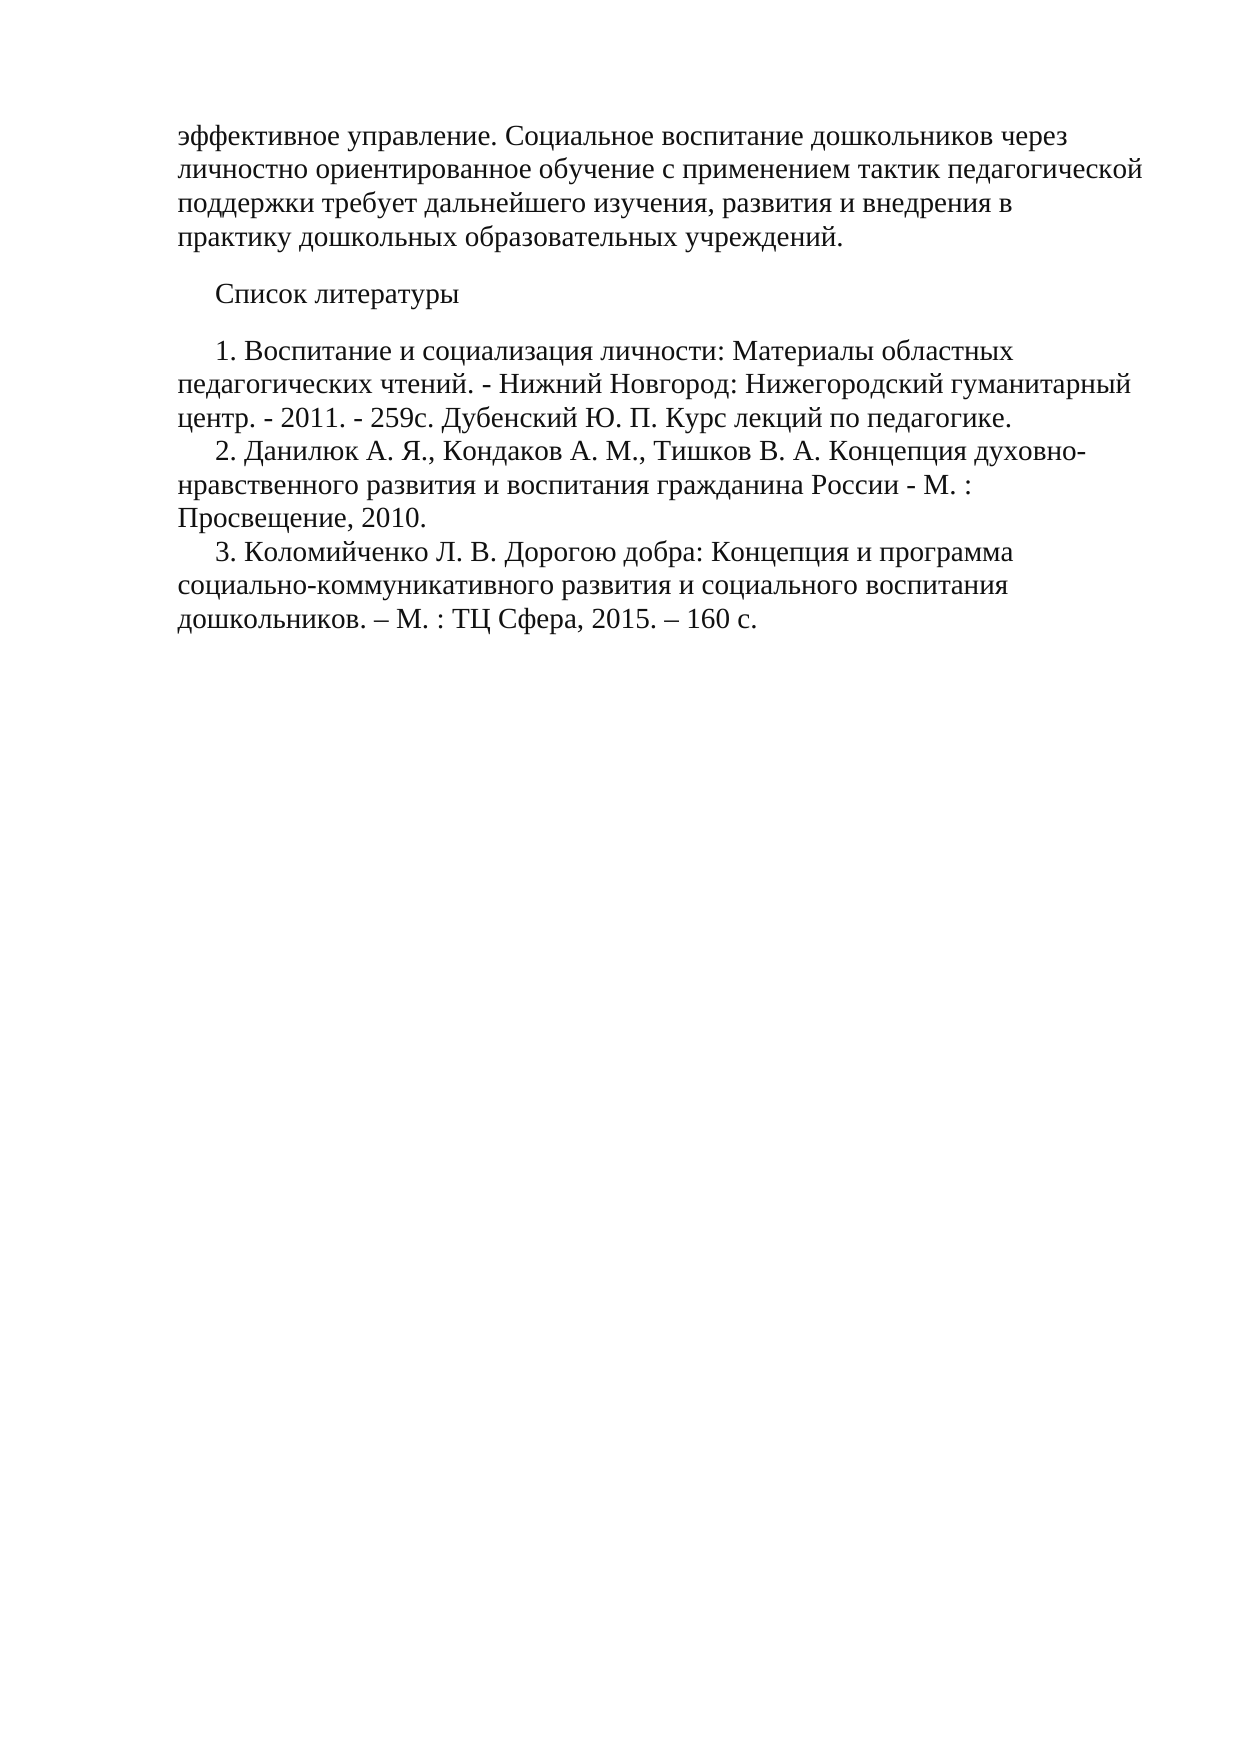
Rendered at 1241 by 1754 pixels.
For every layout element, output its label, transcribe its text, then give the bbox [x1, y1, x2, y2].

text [177, 118, 1152, 252]
text 2. Данилюк А. Я., Кондаков А. М., Тишков В. А. Концепция духовно-нравственного развития и воспитания гражданина России - М. : Просвещение, 2010. [177, 433, 1152, 534]
text 1. Воспитание и социализация личности: Материалы областных педагогических чтений. - Нижний Новгород: Нижегородский гуманитарный центр. - 2011. - 259с. Дубенский Ю. П. Курс лекций по педагогике. [177, 333, 1152, 433]
text Список литературы [177, 276, 1152, 309]
text 3. Коломийченко Л. В. Дорогою добра: Концепция и программа социально-коммуникативного развития и социального воспитания дошкольников. – М. : ТЦ Сфера, 2015. – 160 с. [177, 534, 1152, 634]
